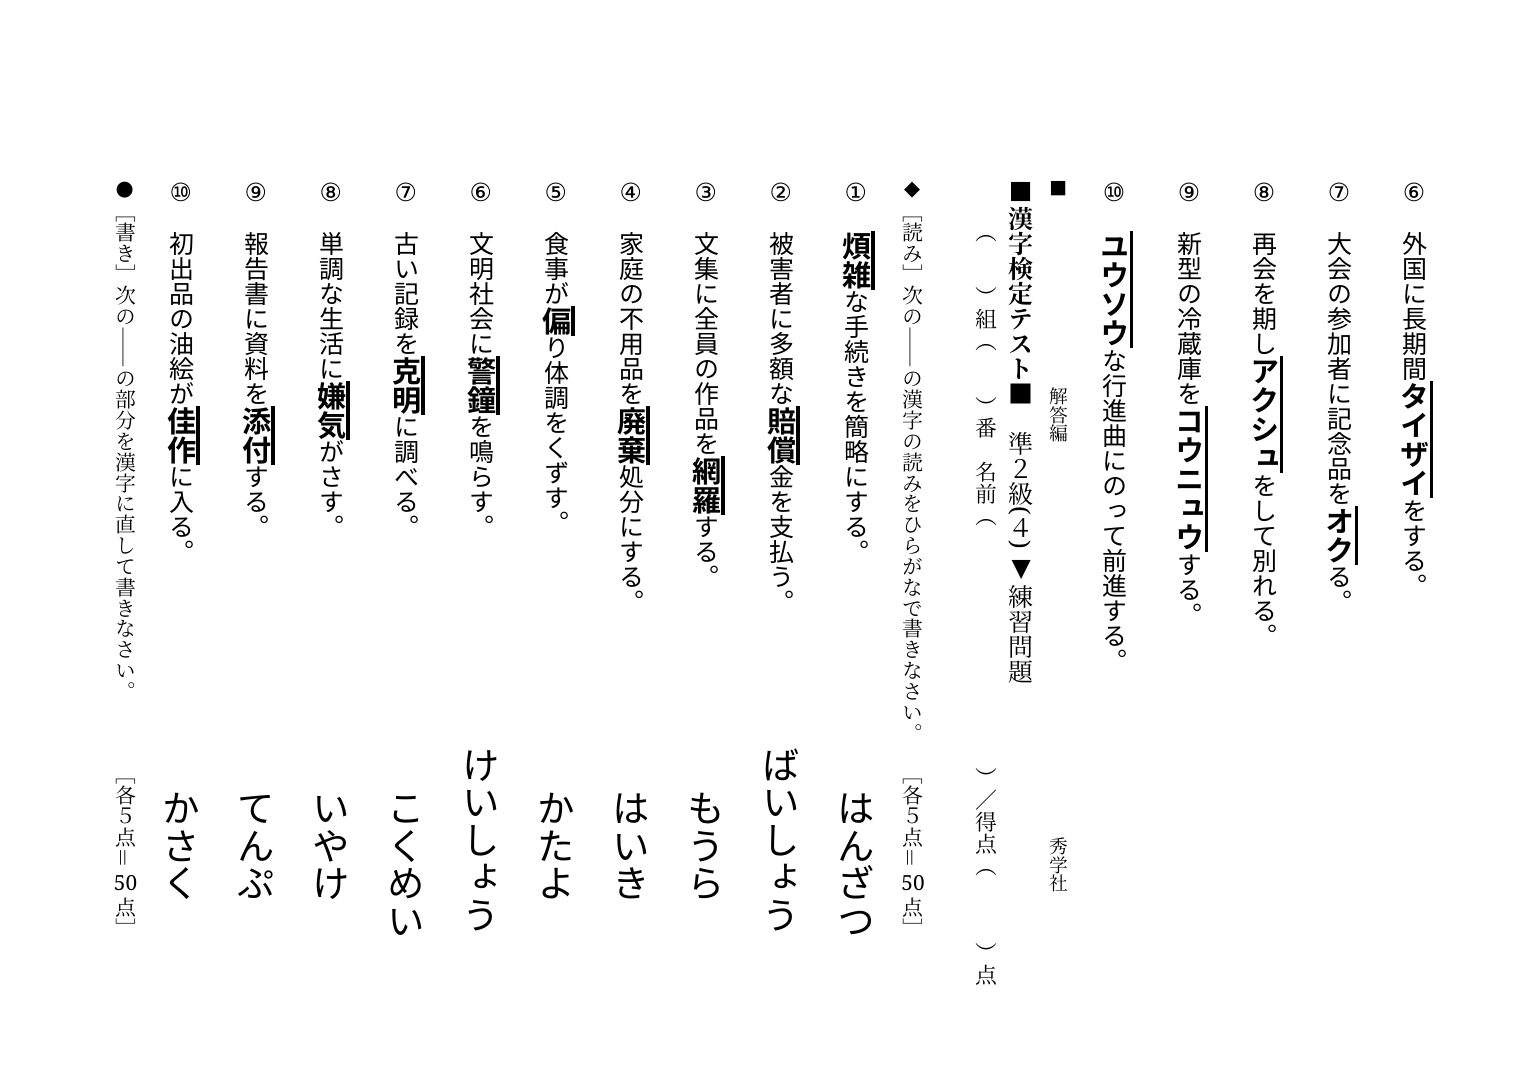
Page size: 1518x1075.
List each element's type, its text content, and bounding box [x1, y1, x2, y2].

text ●［書き］次の――の部分を漢字に直して書きなさい。 ［各５点＝50点］ [107, 177, 144, 986]
text ⑤ 食事が偏り体調をくずす。 かたよ [519, 177, 594, 986]
text ⑨ 報告書に資料を添付する。 てんぷ [219, 177, 294, 986]
text ⑦ 大会の参加者に記念品をオクる。 [1303, 177, 1378, 986]
text ③ 文集に全員の作品を網羅する。 もうら [669, 177, 744, 986]
text ⑥ 外国に長期間タイザイをする。 [1378, 177, 1453, 986]
text ◆［読み］次の――の漢字の読みをひらがなで書きなさい。 ［各５点＝50点］ [894, 177, 932, 986]
text ⑨ 新型の冷蔵庫をコウニュウする。 [1153, 177, 1228, 986]
text ⑧ 再会を期しアクシュをして別れる。 [1228, 177, 1303, 986]
text ⑩ ユウソウな行進曲にのって前進する。 [1078, 177, 1153, 986]
text ⑩ 初出品の油絵が佳作に入る。 かさく [144, 177, 219, 986]
text ② 被害者に多額な賠償金を支払う。 ばいしょう [744, 177, 819, 986]
text ① 煩雑な手続きを簡略にする。 はんざつ [819, 177, 894, 986]
text ■漢字検定テスト■ 準２級(４) ▼練習問題 [1003, 177, 1040, 986]
text ■ 解答編 秀学社 [1040, 177, 1078, 986]
text ④ 家庭の不用品を廃棄処分にする。 はいき [594, 177, 669, 986]
text （ ）組（ ）番 名前（ ）／得点（ ）点 [969, 177, 1003, 986]
text ⑥ 文明社会に警鐘を鳴らす。 けいしょう [444, 177, 519, 986]
text ⑧ 単調な生活に嫌気がさす。 いやけ [294, 177, 369, 986]
text ⑦ 古い記録を克明に調べる。 こくめい [369, 177, 444, 986]
